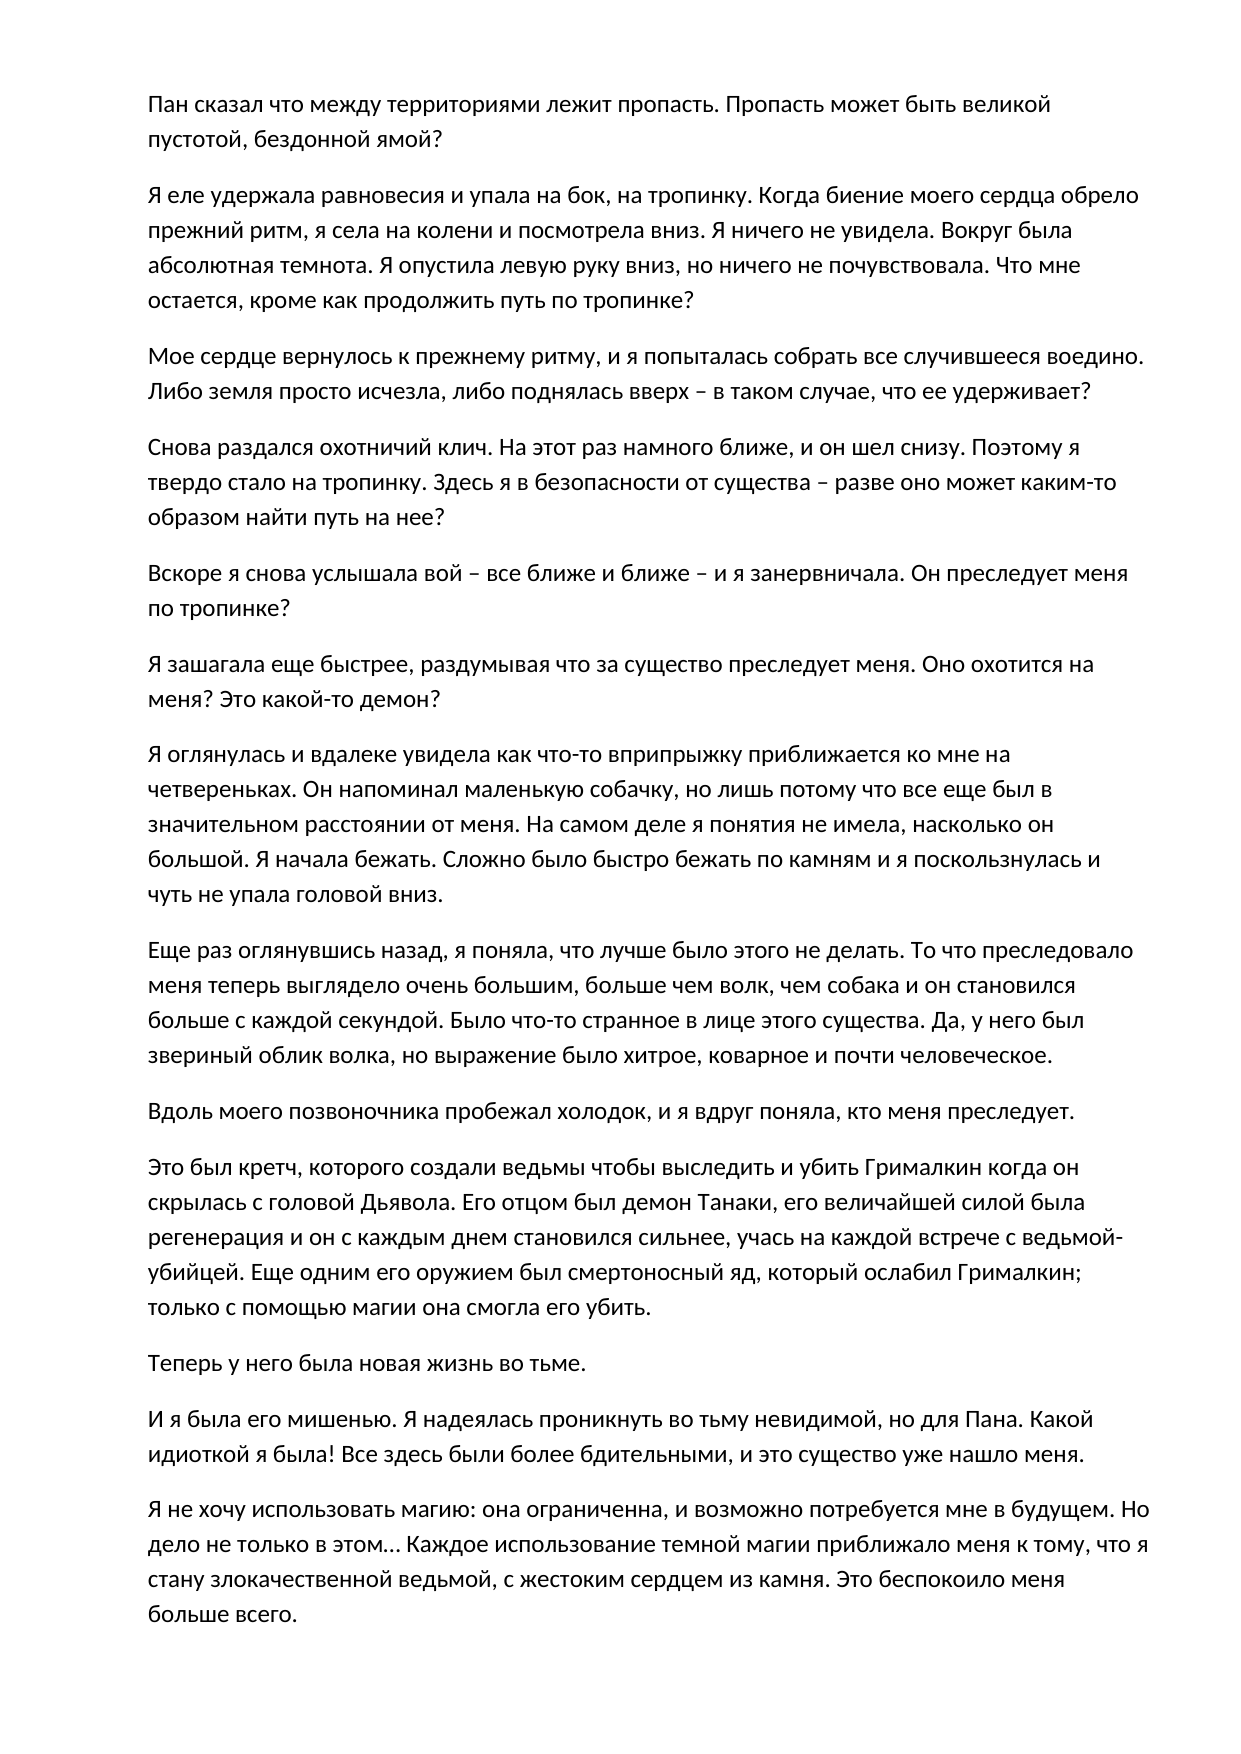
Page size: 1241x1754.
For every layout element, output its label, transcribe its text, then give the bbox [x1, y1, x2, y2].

text Пан сказал что между территориями лежит пропасть. Пропасть может быть великой пустотой, бездонной ямой? [148, 88, 1152, 154]
text Я зашагала еще быстрее, раздумывая что за существо преследует меня. Оно охотится на меня? Это какой-то демон? [148, 648, 1152, 713]
text И я была его мишенью. Я надеялась проникнуть во тьму невидимой, но для Пана. Какой идиоткой я была! Все здесь были более бдительными, и это существо уже нашло меня. [148, 1403, 1152, 1468]
text Я оглянулась и вдалеке увидела как что-то вприпрыжку приближается ко мне на четвереньках. Он напоминал маленькую собачку, но лишь потому что все еще был в значительном расстоянии от меня. На самом деле я понятия не имела, насколько он большой. Я начала бежать. Сложно было быстро бежать по камням и я поскользнулась и чуть не упала головой вниз. [148, 738, 1152, 909]
text Снова раздался охотничий клич. На этот раз намного ближе, и он шел снизу. Поэтому я твердо стало на тропинку. Здесь я в безопасности от существа – разве оно может каким-то образом найти путь на нее? [148, 431, 1152, 532]
text Теперь у него была новая жизнь во тьме. [148, 1347, 1152, 1377]
text Вскоре я снова услышала вой – все ближе и ближе – и я занервничала. Он преследует меня по тропинке? [148, 557, 1152, 622]
text Я еле удержала равновесия и упала на бок, на тропинку. Когда биение моего сердца обрело прежний ритм, я села на колени и посмотрела вниз. Я ничего не увидела. Вокруг была абсолютная темнота. Я опустила левую руку вниз, но ничего не почувствовала. Что мне остается, кроме как продолжить путь по тропинке? [148, 179, 1152, 315]
text Еще раз оглянувшись назад, я поняла, что лучше было этого не делать. То что преследовало меня теперь выглядело очень большим, больше чем волк, чем собака и он становился больше с каждой секундой. Было что-то странное в лице этого существа. Да, у него был звериный облик волка, но выражение было хитрое, коварное и почти человеческое. [148, 934, 1152, 1070]
text Я не хочу использовать магию: она ограниченна, и возможно потребуется мне в будущем. Но дело не только в этом… Каждое использование темной магии приближало меня к тому, что я стану злокачественной ведьмой, с жестоким сердцем из камня. Это беспокоило меня больше всего. [148, 1493, 1152, 1629]
text Вдоль моего позвоночника пробежал холодок, и я вдруг поняла, кто меня преследует. [148, 1095, 1152, 1126]
text Мое сердце вернулось к прежнему ритму, и я попыталась собрать все случившееся воедино. Либо земля просто исчезла, либо поднялась вверх – в таком случае, что ее удерживает? [148, 340, 1152, 406]
text Это был кретч, которого создали ведьмы чтобы выследить и убить Грималкин когда он скрылась с головой Дьявола. Его отцом был демон Танаки, его величайшей силой была регенерация и он с каждым днем становился сильнее, учась на каждой встрече с ведьмой-убийцей. Еще одним его оружием был смертоносный яд, который ослабил Грималкин; только с помощью магии она смогла его убить. [148, 1151, 1152, 1322]
